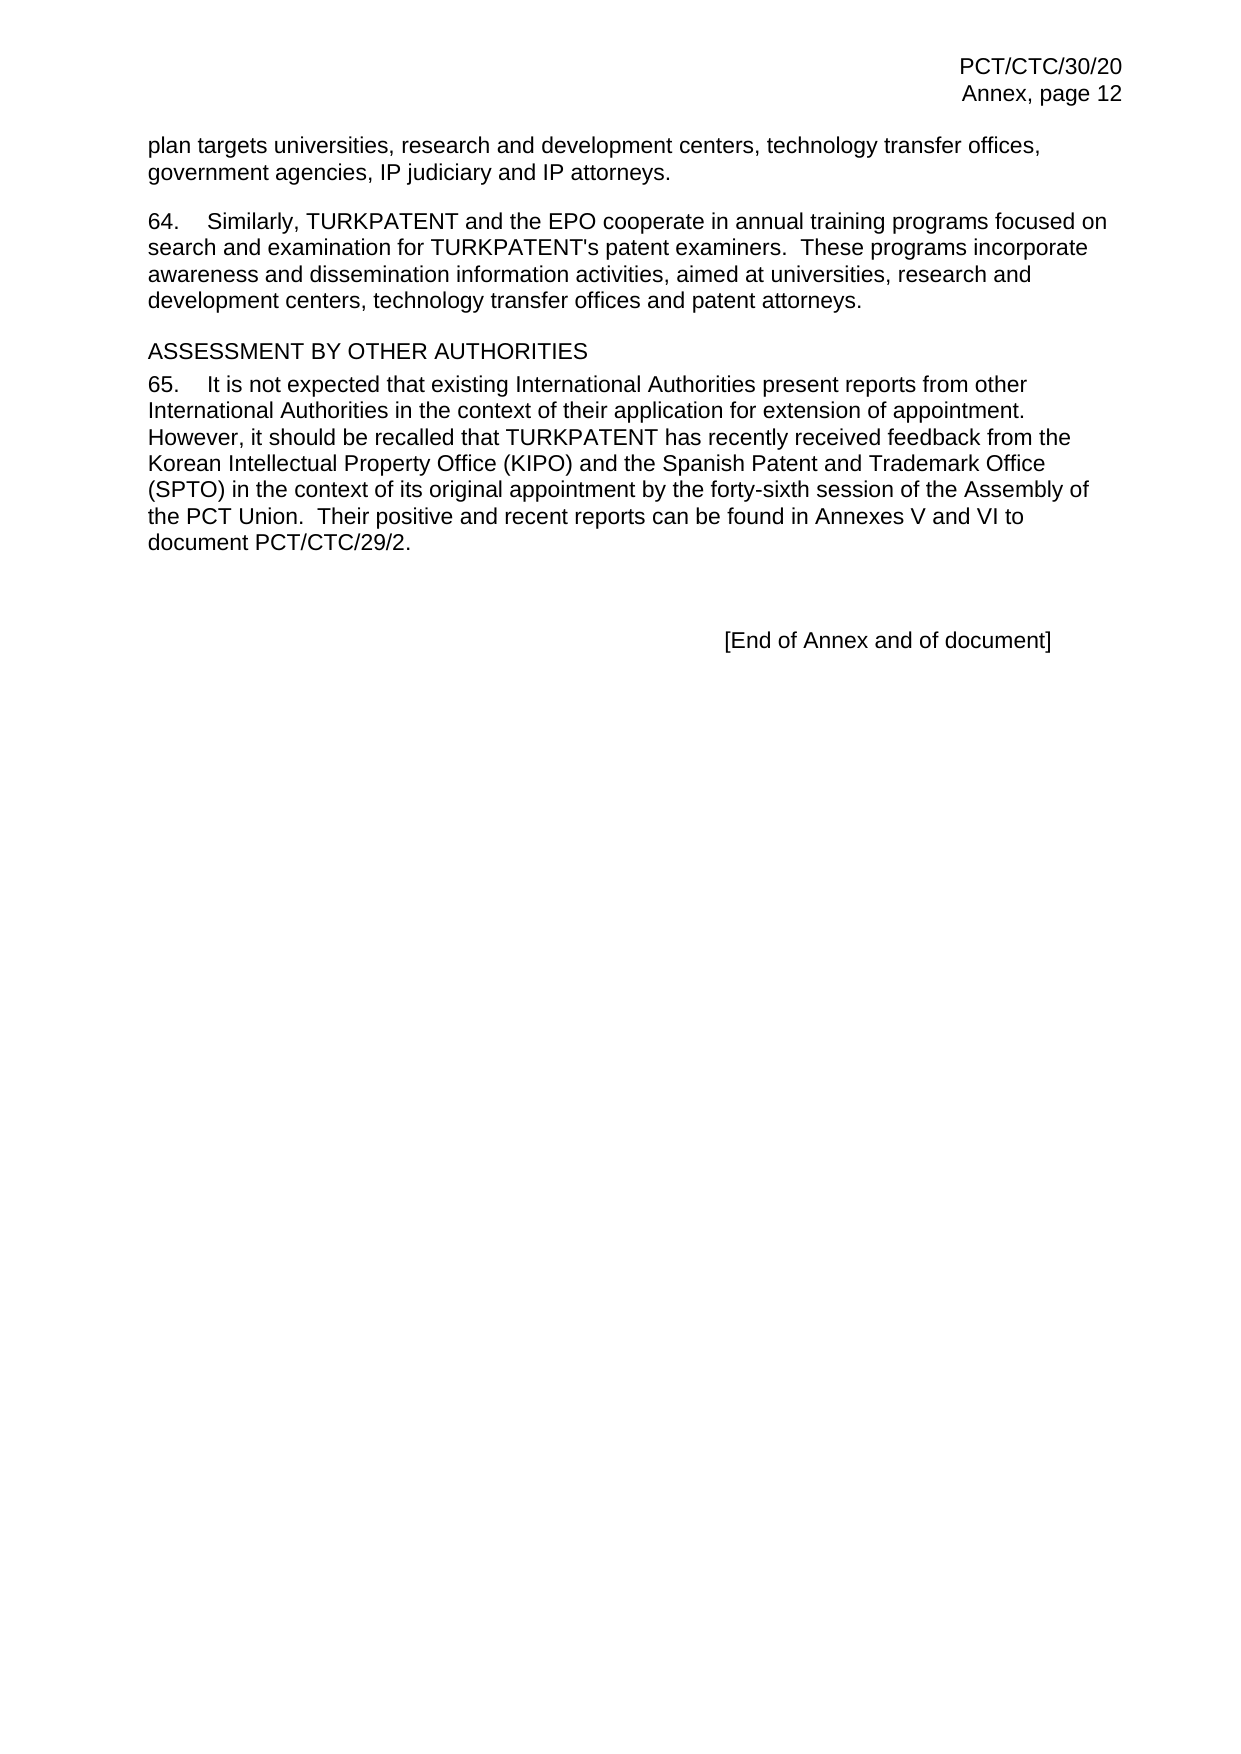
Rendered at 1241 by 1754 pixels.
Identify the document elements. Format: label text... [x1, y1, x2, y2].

subtitle ASSESSMENT BY OTHER AUTHORITIES [148, 338, 1122, 364]
list Similarly, TURKPATENT and the EPO cooperate in annual training programs focused on search and examination for TURKPATENT's patent examiners. These programs incorporate awareness and dissemination information activities, aimed at universities, research and development centers, technology transfer offices and patent attorneys. [148, 208, 1122, 313]
list It is not expected that existing International Authorities present reports from other International Authorities in the context of their application for extension of appointment. However, it should be recalled that TURKPATENT has recently received feedback from the Korean Intellectual Property Office (KIPO) and the Spanish Patent and Trademark Office (SPTO) in the context of its original appointment by the forty-sixth session of the Assembly of the PCT Union. Their positive and recent reports can be found in Annexes V and VI to document PCT/CTC/29/2. [148, 371, 1122, 555]
text [End of Annex and of document] [724, 627, 1122, 654]
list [148, 132, 1122, 185]
